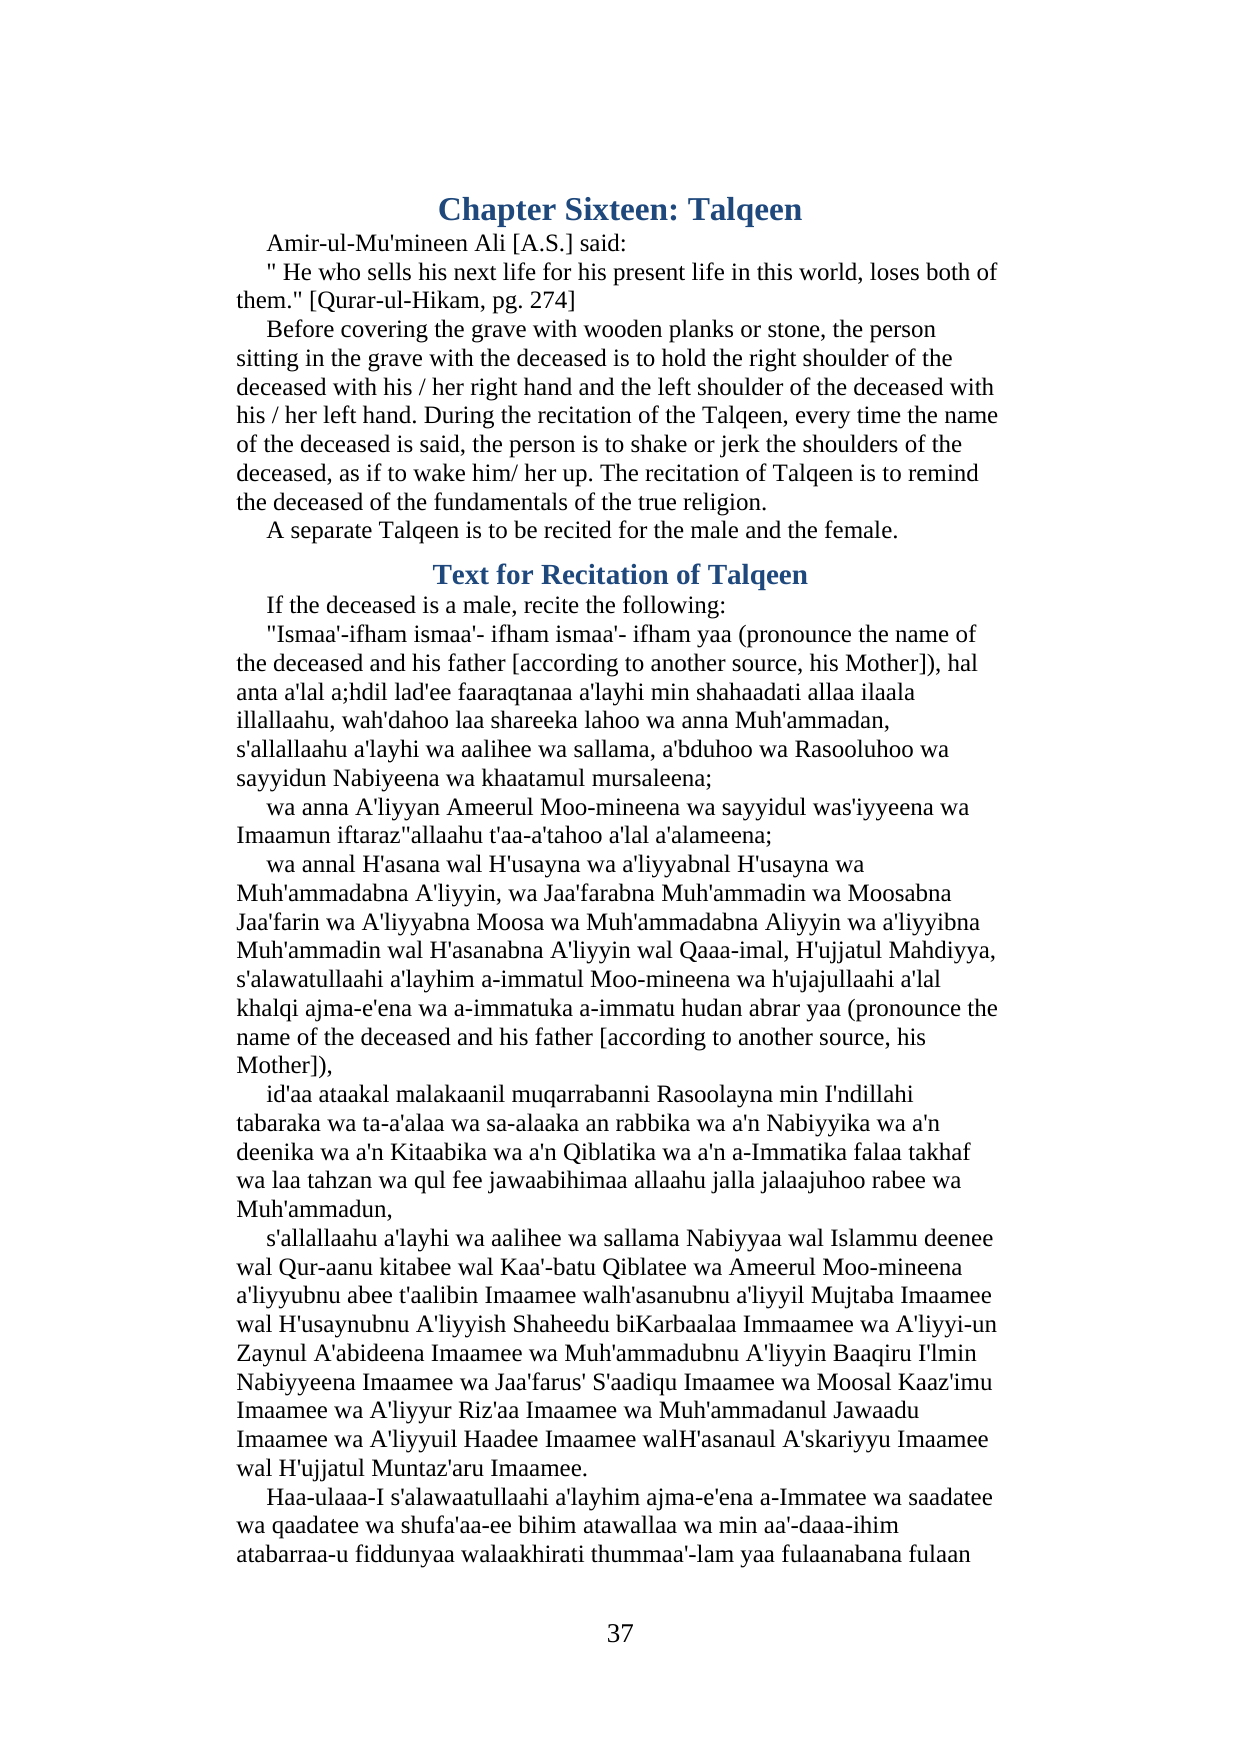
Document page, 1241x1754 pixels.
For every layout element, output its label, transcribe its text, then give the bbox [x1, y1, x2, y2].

subtitle Chapter Sixteen: Talqeen [236, 190, 1004, 228]
text Before covering the grave with wooden planks or stone, the person sitting in the grave with the deceased is to hold the right shoulder of the deceased with his / her right hand and the left shoulder of the deceased with his / her left hand. During the recitation of the Talqeen, every time the name of the deceased is said, the person is to shake or jerk the shoulders of the deceased, as if to wake him/ her up. The recitation of Talqeen is to remind the deceased of the fundamentals of the true religion. [236, 314, 1004, 516]
text "Ismaa'-ifham ismaa'- ifham ismaa'- ifham yaa (pronounce the name of the deceased and his father [according to another source, his Mother]), hal anta a'lal a;hdil lad'ee faaraqtanaa a'layhi min shahaadati allaa ilaala illallaahu, wah'dahoo laa shareeka lahoo wa anna Muh'ammadan, s'allallaahu a'layhi wa aalihee wa sallama, a'bduhoo wa Rasooluhoo wa sayyidun Nabiyeena wa khaatamul mursaleena; [236, 619, 1004, 792]
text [236, 1482, 1004, 1568]
text Amir-ul-Mu'mineen Ali [A.S.] said: [236, 228, 1004, 257]
text id'aa ataakal malakaanil muqarrabanni Rasoolayna min I'ndillahi tabaraka wa ta-a'alaa wa sa-alaaka an rabbika wa a'n Nabiyyika wa a'n deenika wa a'n Kitaabika wa a'n Qiblatika wa a'n a-Immatika falaa takhaf wa laa tahzan wa qul fee jawaabihimaa allaahu jalla jalaajuhoo rabee wa Muh'ammadun, [236, 1079, 1004, 1223]
subtitle Text for Recitation of Talqeen [236, 557, 1004, 590]
text s'allallaahu a'layhi wa aalihee wa sallama Nabiyyaa wal Islammu deenee wal Qur-aanu kitabee wal Kaa'-batu Qiblatee wa Ameerul Moo-mineena a'liyyubnu abee t'aalibin Imaamee walh'asanubnu a'liyyil Mujtaba Imaamee wal H'usaynubnu A'liyyish Shaheedu biKarbaalaa Immaamee wa A'liyyi-un Zaynul A'abideena Imaamee wa Muh'ammadubnu A'liyyin Baaqiru I'lmin Nabiyyeena Imaamee wa Jaa'farus' S'aadiqu Imaamee wa Moosal Kaaz'imu Imaamee wa A'liyyur Riz'aa Imaamee wa Muh'ammadanul Jawaadu Imaamee wa A'liyyuil Haadee Imaamee walH'asanaul A'skariyyu Imaamee wal H'ujjatul Muntaz'aru Imaamee. [236, 1223, 1004, 1482]
text If the deceased is a male, recite the following: [236, 590, 1004, 619]
text A separate Talqeen is to be recited for the male and the female. [236, 516, 1004, 544]
text " He who sells his next life for his present life in this world, loses both of them." [Qurar-ul-Hikam, pg. 274] [236, 257, 1004, 314]
text wa annal H'asana wal H'usayna wa a'liyyabnal H'usayna wa Muh'ammadabna A'liyyin, wa Jaa'farabna Muh'ammadin wa Moosabna Jaa'farin wa A'liyyabna Moosa wa Muh'ammadabna Aliyyin wa a'liyyibna Muh'ammadin wal H'asanabna A'liyyin wal Qaaa-imal, H'ujjatul Mahdiyya, s'alawatullaahi a'layhim a-immatul Moo-mineena wa h'ujajullaahi a'lal khalqi ajma-e'ena wa a-immatuka a-immatu hudan abrar yaa (pronounce the name of the deceased and his father [according to another source, his Mother]), [236, 849, 1004, 1079]
text wa anna A'liyyan Ameerul Moo-mineena wa sayyidul was'iyyeena wa Imaamun iftaraz"allaahu t'aa-a'tahoo a'lal a'alameena; [236, 792, 1004, 849]
